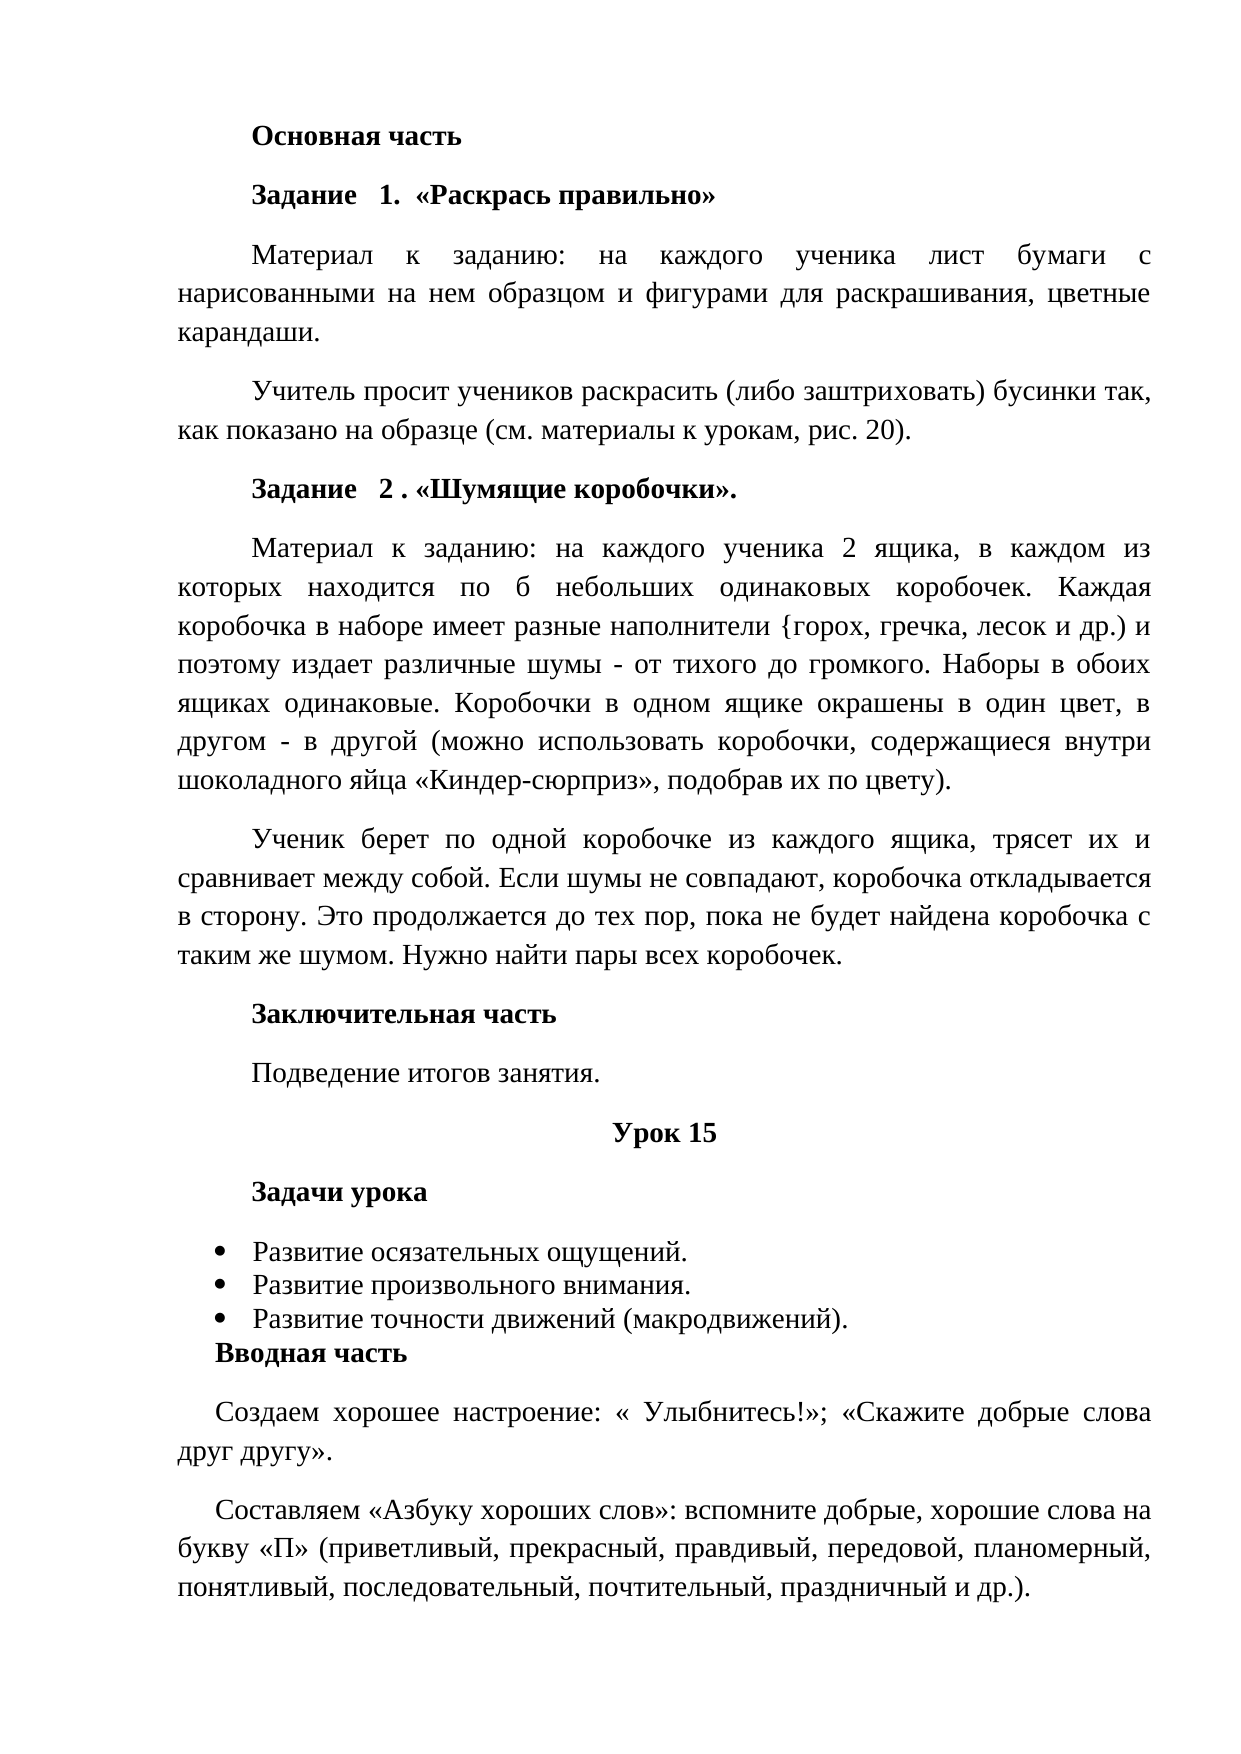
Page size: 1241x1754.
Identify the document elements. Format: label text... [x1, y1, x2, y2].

text Задание 1. «Раскрась правильно» [177, 177, 1152, 211]
text Составляем «Азбуку хороших слов»: вспомните добрые, хорошие слова на букву «П» (приветливый, прекрасный, правдивый, передовой, планомерный, понятливый, последовательный, почтительный, праздничный и др.). [177, 1492, 1152, 1603]
list Развитие произвольного внимания. [215, 1267, 1152, 1301]
text Вводная часть [177, 1335, 1152, 1368]
text Подведение итогов занятия. [177, 1056, 1152, 1089]
text Заключительная часть [177, 996, 1152, 1030]
list Развитие точности движений (макродвижений). [215, 1301, 1152, 1335]
text Учитель просит учеников раскрасить (либо заштриховать) бусинки так, как показано на образце (см. материалы к урокам, рис. 20). [177, 373, 1152, 445]
text Урок 15 [177, 1115, 1152, 1148]
text Создаем хорошее настроение: « Улыбнитесь!»; «Скажите добрые слова друг другу». [177, 1394, 1152, 1466]
text Ученик берет по одной коробочке из каждого ящика, трясет их и сравнивает между собой. Если шумы не совпадают, коробочка откладывается в сторону. Это продолжается до тех пор, пока не будет найдена коробочка с таким же шумом. Нужно найти пары всех коробочек. [177, 821, 1152, 970]
text Задание 2 . «Шумящие коробочки». [177, 471, 1152, 505]
text Материал к заданию: на каждого ученика 2 ящика, в каждом из которых находится по б небольших одинаковых коробочек. Каждая коробочка в наборе имеет разные наполнители {горох, гречка, лесок и др.) и поэтому издает различные шумы - от тихого до громкого. Наборы в обоих ящиках одинаковые. Коробочки в одном ящике окрашены в один цвет, в другом - в другой (можно использовать коробочки, содержащиеся внутри шоколадного яйца «Киндер-сюрприз», подобрав их по цвету). [177, 531, 1152, 795]
list Развитие осязательных ощущений. [215, 1234, 1152, 1267]
text Материал к заданию: на каждого ученика лист бумаги с нарисованными на нем образцом и фигурами для раскрашивания, цветные карандаши. [177, 237, 1152, 347]
text Основная часть [177, 118, 1152, 152]
text Задачи урока [177, 1174, 1152, 1208]
